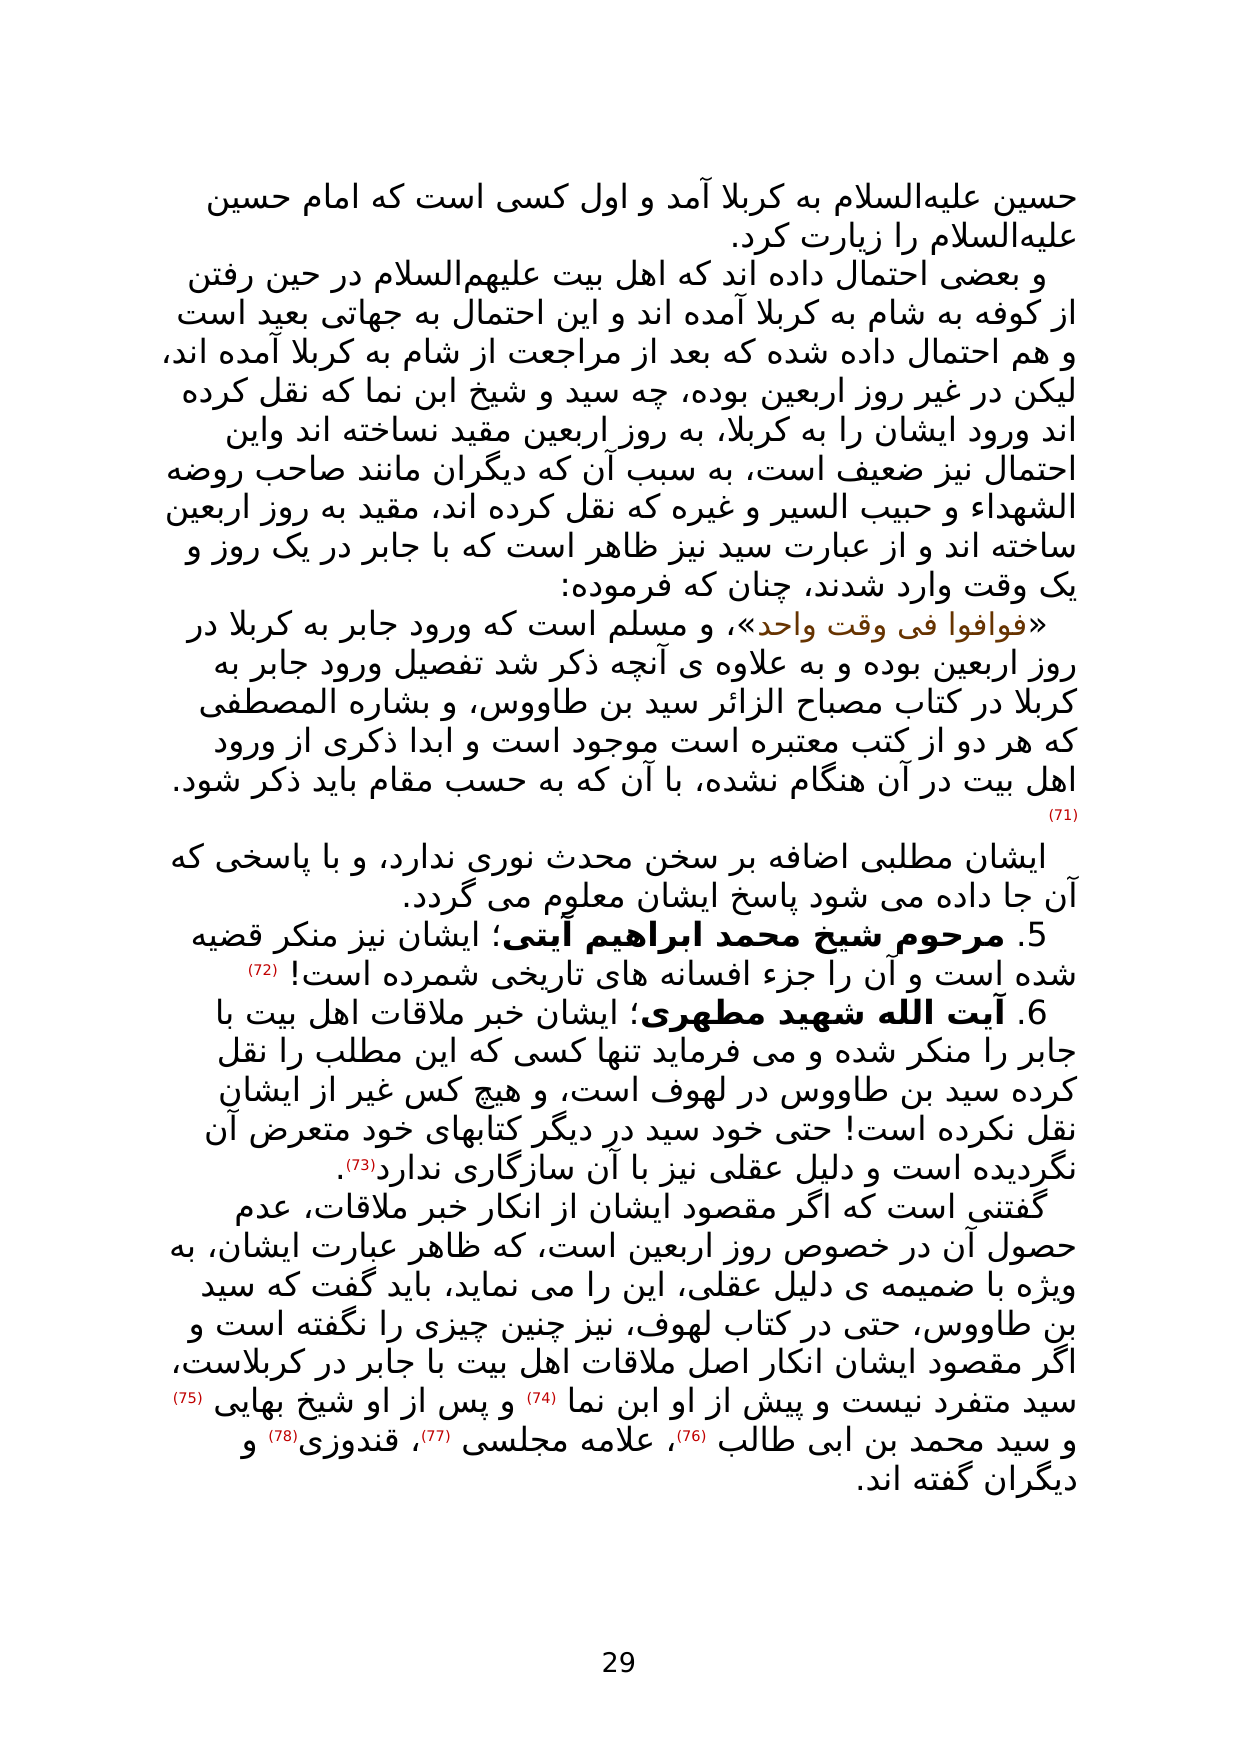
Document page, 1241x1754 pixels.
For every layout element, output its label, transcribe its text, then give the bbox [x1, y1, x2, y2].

text گفتنی است که اگر مقصود ایشان از انکار خبر ملاقات، عدم حصول آن در خصوص روز اربعین است، که ظاهر عبارت ایشان، به ویژه با ضمیمه ی دلیل عقلی، این را می نماید، باید گفت که سید بن طاووس، حتی در کتاب لهوف، نیز چنین چیزی را نگفته است و اگر مقصود ایشان انکار اصل ملاقات اهل بیت با جابر در کربلاست، سید متفرد نیست و پیش از او ابن نما (74) و پس از او شیخ بهایی (75) و سید محمد بن ابی طالب (76)، علامه مجلسی (77)، قندوزی(78) و دیگران گفته اند. [159, 1187, 1078, 1498]
text 5. مرحوم شیخ محمد ابراهیم آیتی؛ ایشان نیز منکر قضیه شده است و آن را جزء افسانه های تاریخی شمرده است! (72) [159, 915, 1078, 993]
text «فوافوا فی وقت واحد»، و مسلم است که ورود جابر به کربلا در روز اربعین بوده و به علاوه ی آنچه ذکر شد تفصیل ورود جابر به کربلا در کتاب مصباح الزائر سید بن طاووس، و بشاره المصطفی که هر دو از کتب معتبره است موجود است و ابدا ذکری از ورود اهل بیت در آن هنگام نشده، با آن که به حسب مقام باید ذکر شود. (71) [159, 604, 1078, 838]
text و بعضی احتمال داده اند که اهل بیت عليهم‌السلام در حین رفتن از کوفه به شام به کربلا آمده اند و این احتمال به جهاتی بعید است و هم احتمال داده شده که بعد از مراجعت از شام به کربلا آمده اند، لیکن در غیر روز اربعین بوده، چه سید و شیخ ابن نما که نقل کرده اند ورود ایشان را به کربلا، به روز اربعین مقید نساخته اند واین احتمال نیز ضعیف است، به سبب آن که دیگران مانند صاحب روضه الشهداء و حبیب السیر و غیره که نقل کرده اند، مقید به روز اربعین ساخته اند و از عبارت سید نیز ظاهر است که با جابر در یک روز و یک وقت وارد شدند، چنان که فرموده: [159, 255, 1078, 604]
text 6. آیت الله شهید مطهری؛ ایشان خبر ملاقات اهل بیت با جابر را منکر شده و می فرماید تنها کسی که این مطلب را نقل کرده سید بن طاووس در لهوف است، و هیچ کس غیر از ایشان نقل نکرده است! حتی خود سید در دیگر کتابهای خود متعرض آن نگردیده است و دلیل عقلی نیز با آن سازگاری ندارد(73). [159, 993, 1078, 1187]
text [159, 177, 1078, 255]
text ایشان مطلبی اضافه بر سخن محدث نوری ندارد، و با پاسخی که آن جا داده می شود پاسخ ایشان معلوم می گردد. [159, 838, 1078, 915]
